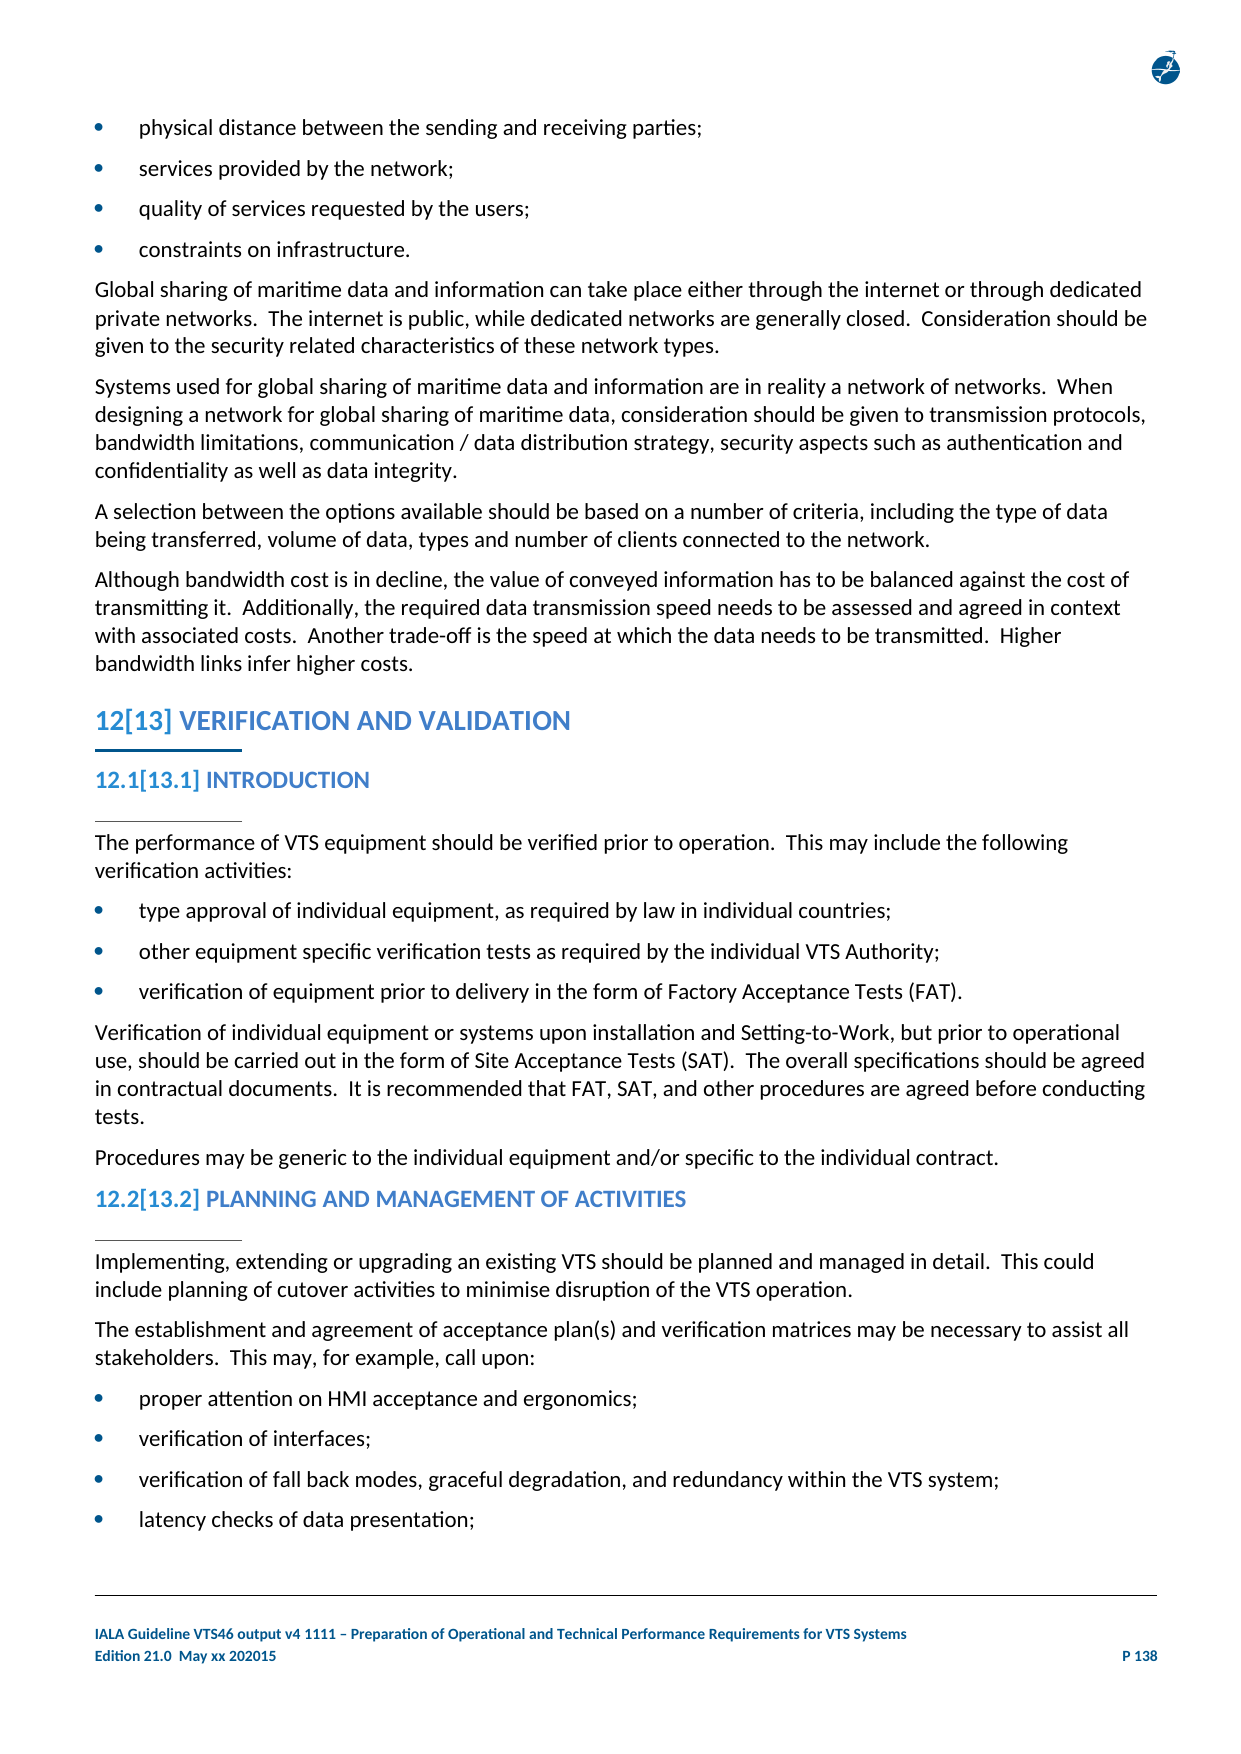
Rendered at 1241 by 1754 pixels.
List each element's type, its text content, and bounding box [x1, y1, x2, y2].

text verification of equipment prior to delivery in the form of Factory Acceptance Tests (FAT). [94, 977, 1157, 1006]
subtitle Planning and Management of Activities [94, 1183, 1157, 1214]
text verification of interfaces; [94, 1424, 1157, 1453]
text Implementing, extending or upgrading an existing VTS should be planned and managed in detail. This could include planning of cutover activities to minimise disruption of the VTS operation. [94, 1247, 1157, 1303]
text physical distance between the sending and receiving parties; [94, 113, 1157, 142]
text The performance of VTS equipment should be verified prior to operation. This may include the following verification activities: [94, 828, 1157, 884]
text A selection between the options available should be based on a number of criteria, including the type of data being transferred, volume of data, types and number of clients connected to the network. [94, 497, 1157, 553]
text constraints on infrastructure. [94, 235, 1157, 263]
text latency checks of data presentation; [94, 1506, 1157, 1534]
text other equipment specific verification tests as required by the individual VTS Authority; [94, 937, 1157, 965]
text The establishment and agreement of acceptance plan(s) and verification matrices may be necessary to assist all stakeholders. This may, for example, call upon: [94, 1316, 1157, 1372]
text Although bandwidth cost is in decline, the value of conveyed information has to be balanced against the cost of transmitting it. Additionally, the required data transmission speed needs to be assessed and agreed in context with associated costs. Another trade-off is the speed at which the data needs to be transmitted. Higher bandwidth links infer higher costs. [94, 565, 1157, 677]
text services provided by the network; [94, 154, 1157, 182]
text Systems used for global sharing of maritime data and information are in reality a network of networks. When designing a network for global sharing of maritime data, consideration should be given to transmission protocols, bandwidth limitations, communication / data distribution strategy, security aspects such as authentication and confidentiality as well as data integrity. [94, 372, 1157, 484]
subtitle Introduction [94, 764, 1157, 794]
text type approval of individual equipment, as required by law in individual countries; [94, 896, 1157, 924]
text Procedures may be generic to the individual equipment and/or specific to the individual contract. [94, 1143, 1157, 1171]
picture [1120, 0, 1239, 119]
subtitle VERIFICATION AND VALIDATION [94, 702, 1157, 738]
text proper attention on HMI acceptance and ergonomics; [94, 1384, 1157, 1412]
text quality of services requested by the users; [94, 194, 1157, 223]
text verification of fall back modes, graceful degradation, and redundancy within the VTS system; [94, 1465, 1157, 1493]
text Global sharing of maritime data and information can take place either through the internet or through dedicated private networks. The internet is public, while dedicated networks are generally closed. Consideration should be given to the security related characteristics of these network types. [94, 276, 1157, 360]
text Verification of individual equipment or systems upon installation and Setting-to-Work, but prior to operational use, should be carried out in the form of Site Acceptance Tests (SAT). The overall specifications should be agreed in contractual documents. It is recommended that FAT, SAT, and other procedures are agreed before conducting tests. [94, 1018, 1157, 1130]
